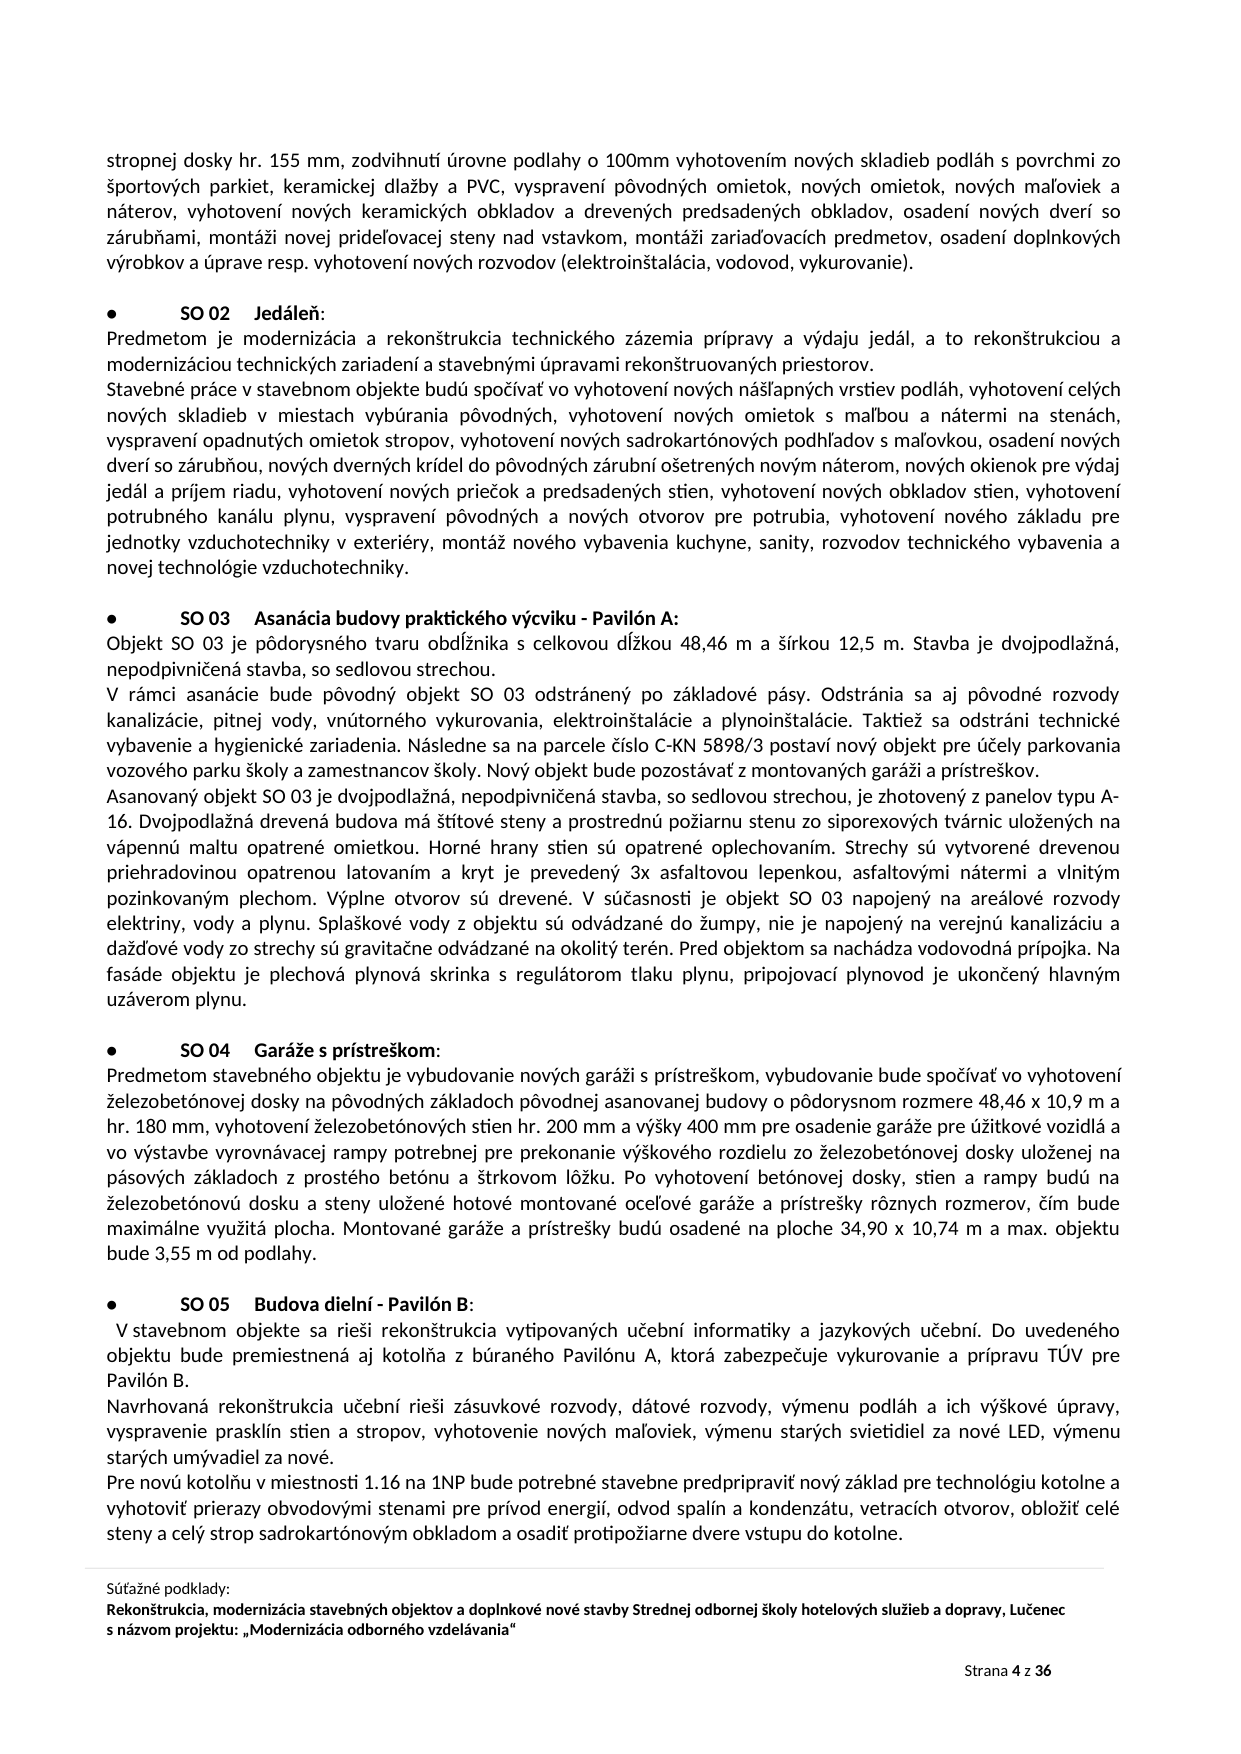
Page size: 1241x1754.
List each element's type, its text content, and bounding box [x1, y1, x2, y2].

text Stavebné práce v stavebnom objekte budú spočívať vo vyhotovení nových nášľapných vrstiev podláh, vyhotovení celých nových skladieb v miestach vybúrania pôvodných, vyhotovení nových omietok s maľbou a nátermi na stenách, vyspravení opadnutých omietok stropov, vyhotovení nových sadrokartónových podhľadov s maľovkou, osadení nových dverí so zárubňou, nových dverných krídel do pôvodných zárubní ošetrených novým náterom, nových okienok pre výdaj jedál a príjem riadu, vyhotovení nových priečok a predsadených stien, vyhotovení nových obkladov stien, vyhotovení potrubného kanálu plynu, vyspravení pôvodných a nových otvorov pre potrubia, vyhotovení nového základu pre jednotky vzduchotechniky v exteriéry, montáž nového vybavenia kuchyne, sanity, rozvodov technického vybavenia a novej technológie vzduchotechniky. [106, 376, 1122, 580]
text V stavebnom objekte sa rieši rekonštrukcia vytipovaných učební informatiky a jazykových učební. Do uvedeného objektu bude premiestnená aj kotolňa z búraného Pavilónu A, ktorá zabezpečuje vykurovanie a prípravu TÚV pre Pavilón B. [106, 1317, 1122, 1393]
text Objekt SO 03 je pôdorysného tvaru obdĺžnika s celkovou dĺžkou 48,46 m a šírkou 12,5 m. Stavba je dvojpodlažná, nepodpivničená stavba, so sedlovou strechou. [106, 631, 1122, 681]
text V rámci asanácie bude pôvodný objekt SO 03 odstránený po základové pásy. Odstránia sa aj pôvodné rozvody kanalizácie, pitnej vody, vnútorného vykurovania, elektroinštalácie a plynoinštalácie. Taktiež sa odstráni technické vybavenie a hygienické zariadenia. Následne sa na parcele číslo C-KN 5898/3 postaví nový objekt pre účely parkovania vozového parku školy a zamestnancov školy. Nový objekt bude pozostávať z montovaných garáži a prístreškov. [106, 681, 1122, 783]
text Predmetom je modernizácia a rekonštrukcia technického zázemia prípravy a výdaju jedál, a to rekonštrukciou a modernizáciou technických zariadení a stavebnými úpravami rekonštruovaných priestorov. [106, 326, 1122, 376]
text Navrhovaná rekonštrukcia učební rieši zásuvkové rozvody, dátové rozvody, výmenu podláh a ich výškové úpravy, vyspravenie prasklín stien a stropov, vyhotovenie nových maľoviek, výmenu starých svietidiel za nové LED, výmenu starých umývadiel za nové. [106, 1393, 1122, 1469]
text Pre novú kotolňu v miestnosti 1.16 na 1NP bude potrebné stavebne predpripraviť nový základ pre technológiu kotolne a vyhotoviť prierazy obvodovými stenami pre prívod energií, odvod spalín a kondenzátu, vetracích otvorov, obložiť celé steny a celý strop sadrokartónovým obkladom a osadiť protipožiarne dvere vstupu do kotolne. [106, 1469, 1122, 1546]
text • SO 05 Budova dielní - Pavilón B: [106, 1291, 1122, 1317]
text Asanovaný objekt SO 03 je dvojpodlažná, nepodpivničená stavba, so sedlovou strechou, je zhotovený z panelov typu A-16. Dvojpodlažná drevená budova má štítové steny a prostrednú požiarnu stenu zo siporexových tvárnic uložených na vápennú maltu opatrené omietkou. Horné hrany stien sú opatrené oplechovaním. Strechy sú vytvorené drevenou priehradovinou opatrenou latovaním a kryt je prevedený 3x asfaltovou lepenkou, asfaltovými nátermi a vlnitým pozinkovaným plechom. Výplne otvorov sú drevené. V súčasnosti je objekt SO 03 napojený na areálové rozvody elektriny, vody a plynu. Splaškové vody z objektu sú odvádzané do žumpy, nie je napojený na verejnú kanalizáciu a dažďové vody zo strechy sú gravitačne odvádzané na okolitý terén. Pred objektom sa nachádza vodovodná prípojka. Na fasáde objektu je plechová plynová skrinka s regulátorom tlaku plynu, pripojovací plynovod je ukončený hlavným uzáverom plynu. [106, 783, 1122, 1012]
text Predmetom stavebného objektu je vybudovanie nových garáži s prístreškom, vybudovanie bude spočívať vo vyhotovení železobetónovej dosky na pôvodných základoch pôvodnej asanovanej budovy o pôdorysnom rozmere 48,46 x 10,9 m a hr. 180 mm, vyhotovení železobetónových stien hr. 200 mm a výšky 400 mm pre osadenie garáže pre úžitkové vozidlá a vo výstavbe vyrovnávacej rampy potrebnej pre prekonanie výškového rozdielu zo železobetónovej dosky uloženej na pásových základoch z prostého betónu a štrkovom lôžku. Po vyhotovení betónovej dosky, stien a rampy budú na železobetónovú dosku a steny uložené hotové montované oceľové garáže a prístrešky rôznych rozmerov, čím bude maximálne využitá plocha. Montované garáže a prístrešky budú osadené na ploche 34,90 x 10,74 m a max. objektu bude 3,55 m od podlahy. [106, 1063, 1122, 1266]
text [106, 148, 1122, 275]
text • SO 02 Jedáleň: [106, 300, 1122, 326]
text • SO 03 Asanácia budovy praktického výcviku - Pavilón A: [106, 605, 1122, 631]
text • SO 04 Garáže s prístreškom: [106, 1037, 1122, 1063]
